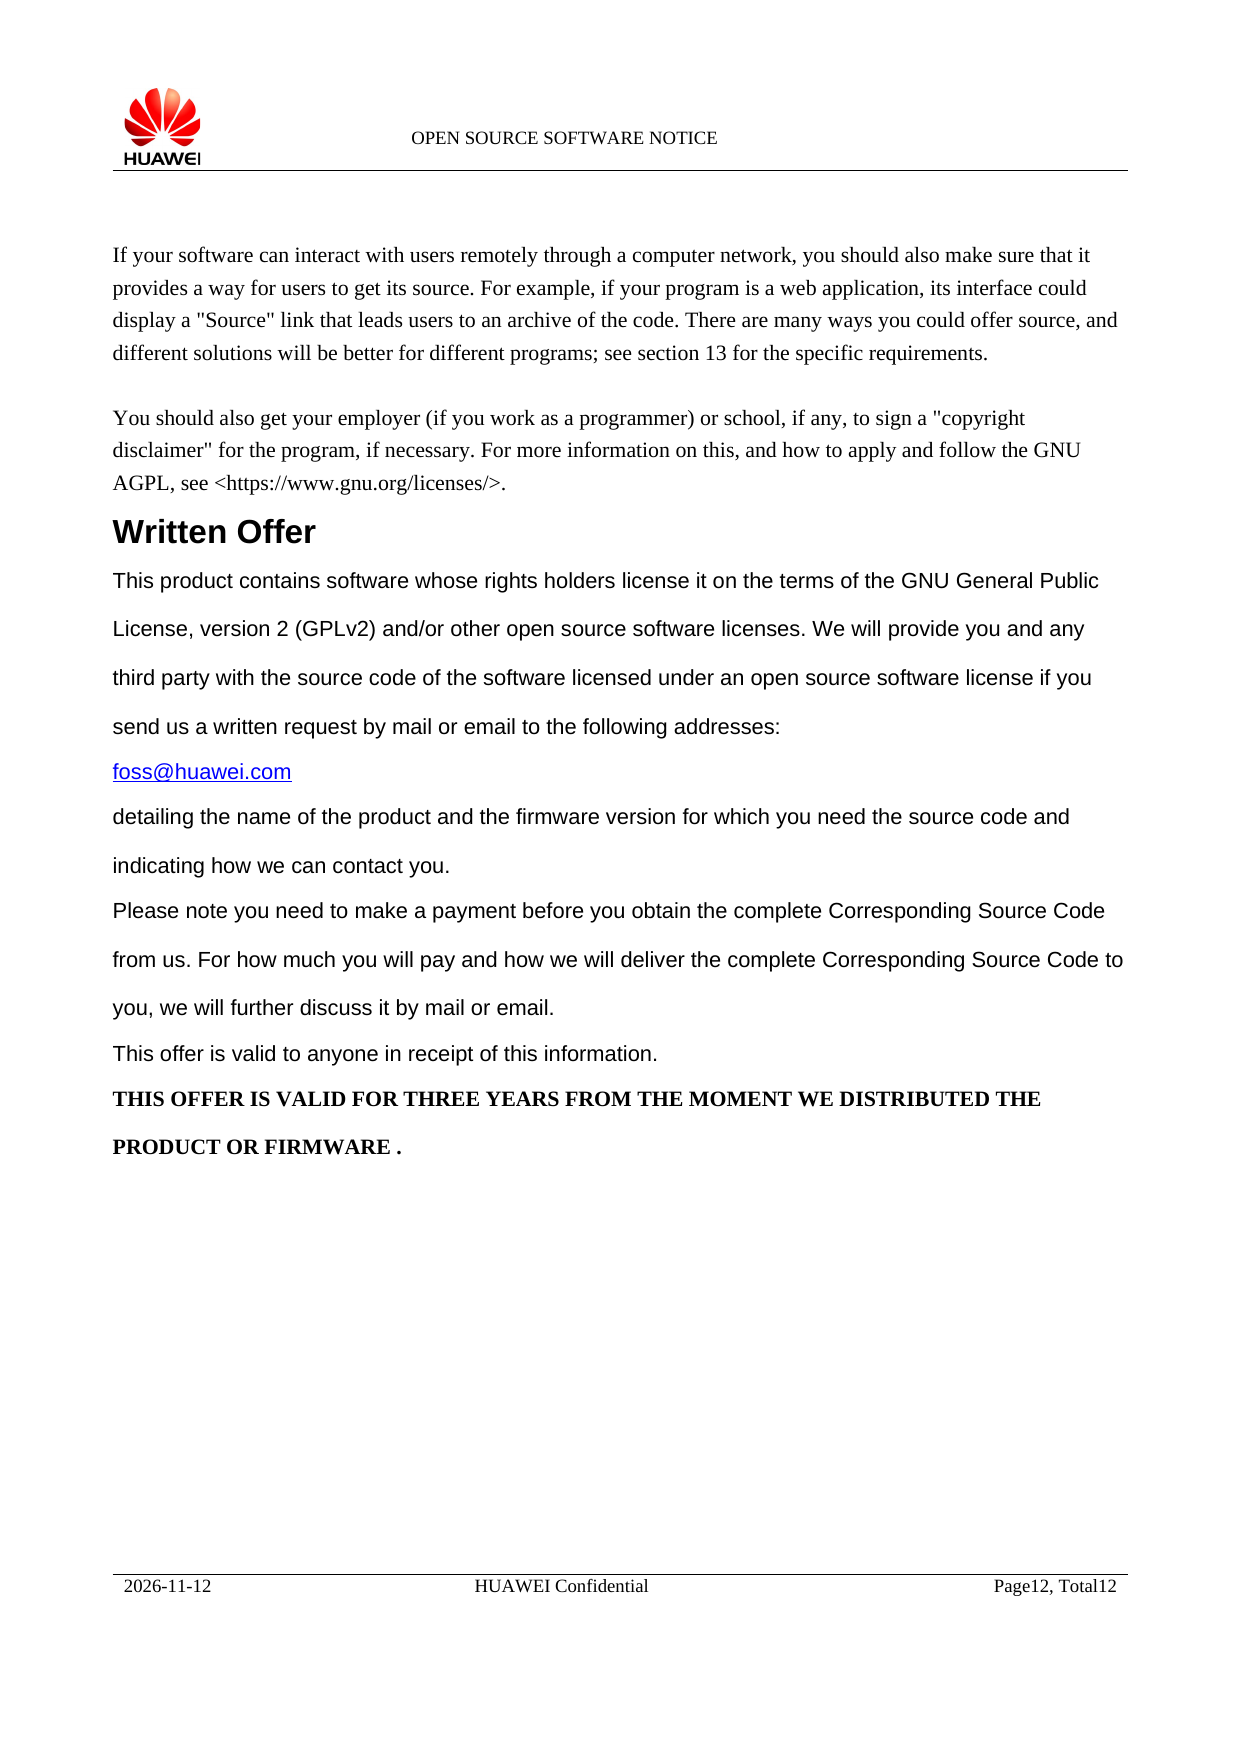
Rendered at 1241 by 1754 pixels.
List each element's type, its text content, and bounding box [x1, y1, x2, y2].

text Please note you need to make a payment before you obtain the complete Corresponding Source Code from us. For how much you will pay and how we will deliver the complete Corresponding Source Code to you, we will further discuss it by mail or email. [112, 894, 1128, 1024]
text foss@huawei.com [112, 755, 1128, 788]
text Written Offer [112, 499, 1128, 564]
text This offer is valid to anyone in receipt of this information. [112, 1037, 1128, 1069]
text detailing the name of the product and the firmware version for which you need the source code and indicating how we can contact you. [112, 800, 1128, 882]
text This offer is valid for three years from the moment we distributed the product or firmware . [112, 1082, 1128, 1163]
text This product contains software whose rights holders license it on the terms of the GNU General Public License, version 2 (GPLv2) and/or other open source software licenses. We will provide you and any third party with the source code of the software licensed under an open source software license if you send us a written request by mail or email to the following addresses: [112, 564, 1128, 743]
picture [124, 88, 201, 165]
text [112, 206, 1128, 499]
